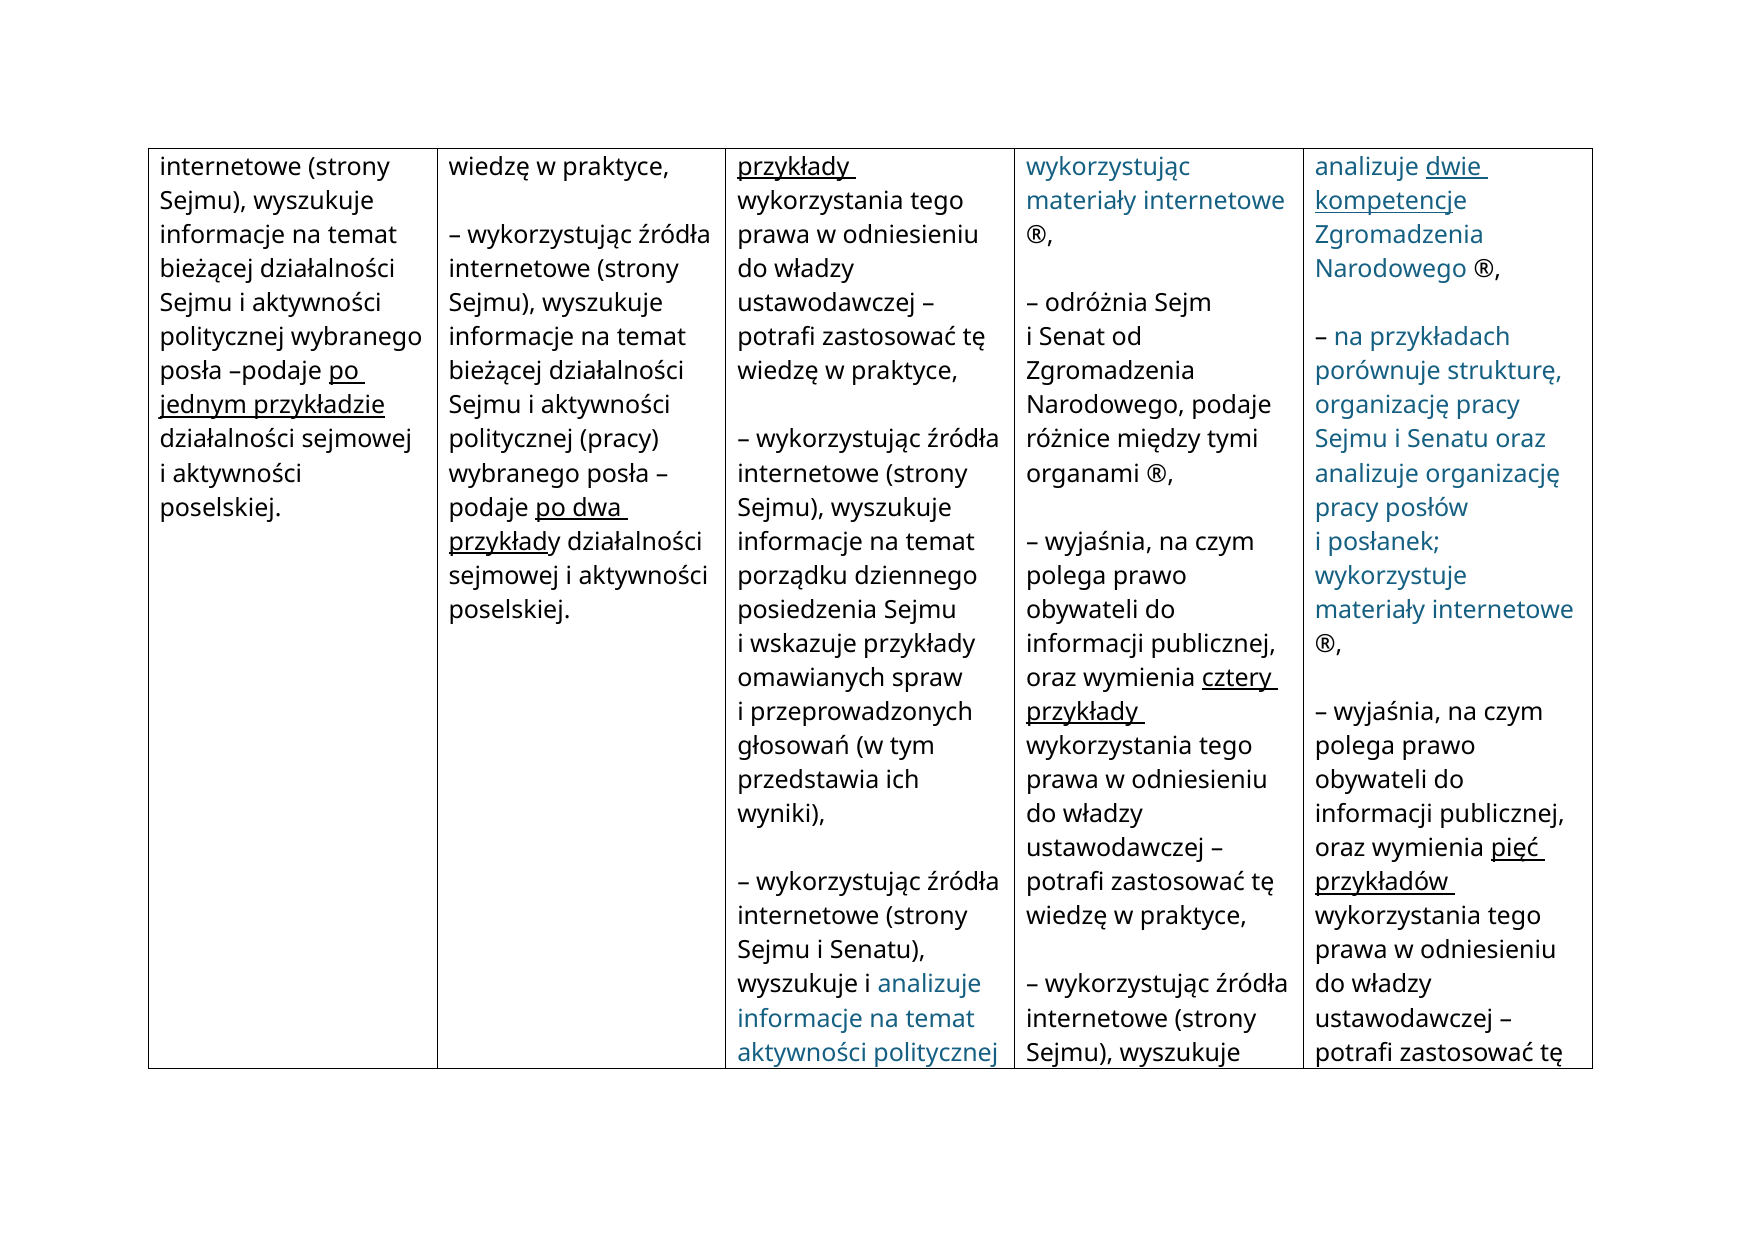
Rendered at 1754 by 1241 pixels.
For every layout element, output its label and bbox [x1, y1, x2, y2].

table_cell [149, 149, 437, 1068]
table_cell [1304, 149, 1592, 1068]
table_cell [726, 149, 1014, 1068]
table_cell [1015, 149, 1303, 1068]
table_cell [438, 149, 725, 1068]
